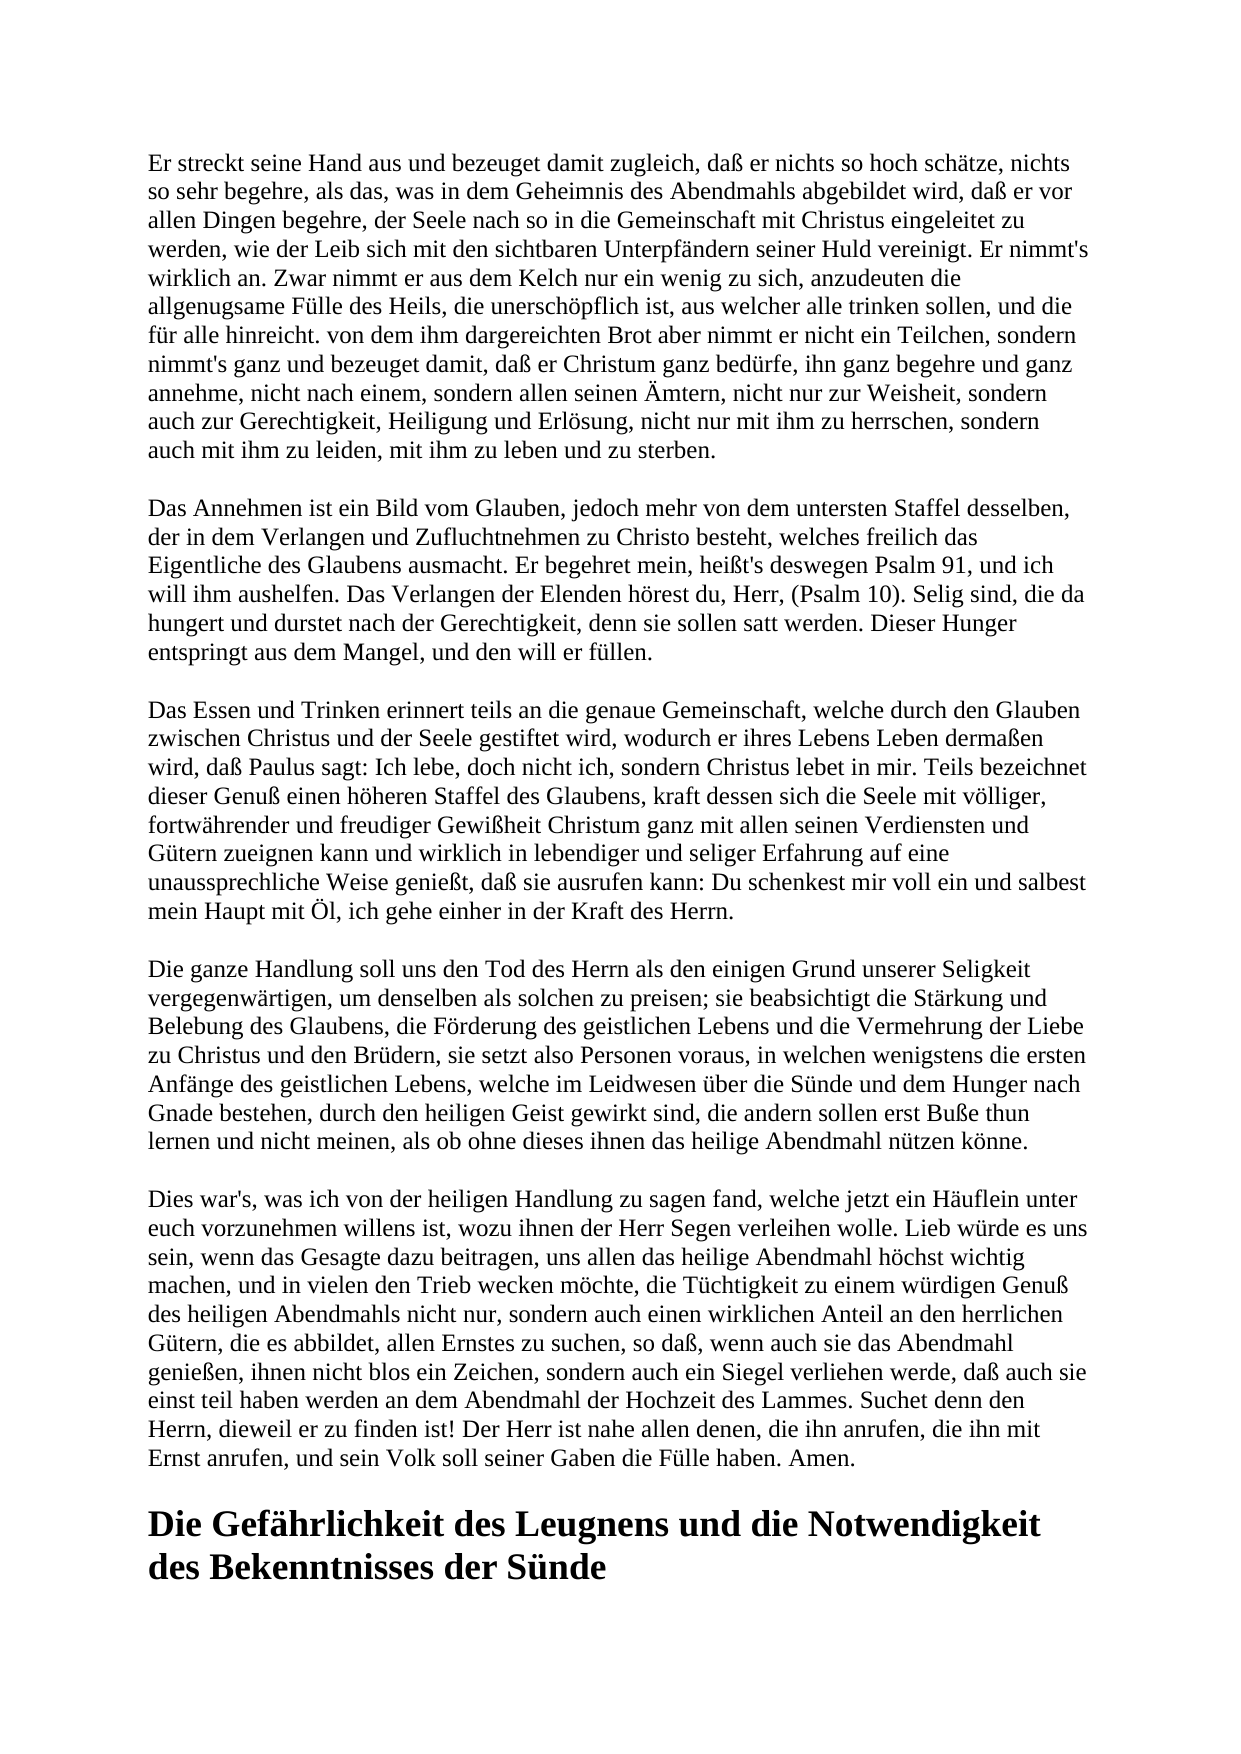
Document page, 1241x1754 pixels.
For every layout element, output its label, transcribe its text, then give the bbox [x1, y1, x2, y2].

text Stoß alles aus, nimm alles hin, Was mich und dich will trennen Und nicht gönnen, daß all mein Mut und Sinn In deiner Liebe brennen. [148, 148, 1093, 263]
text Dies war's, was ich von der heiligen Handlung zu sagen fand, welche jetzt ein Häuflein unter euch vorzunehmen willens ist, wozu ihnen der Herr Segen verleihen wolle. Lieb würde es uns sein, wenn das Gesagte dazu beitragen, uns allen das heilige Abendmahl höchst wichtig machen, und in vielen den Trieb wecken möchte, die Tüchtigkeit zu einem würdigen Genuß des heiligen Abendmahls nicht nur, sondern auch einen wirklichen Anteil an den herrlichen Gütern, die es abbildet, allen Ernstes zu suchen, so daß, wenn auch sie das Abendmahl genießen, ihnen nicht blos ein Zeichen, sondern auch ein Siegel verliehen werde, daß auch sie einst teil haben werden an dem Abendmahl der Hochzeit des Lammes. Suchet denn den Herrn, dieweil er zu finden ist! Der Herr ist nahe allen denen, die ihn anrufen, die ihn mit Ernst anrufen, und sein Volk soll seiner Gaben die Fülle haben. Amen. [148, 1328, 1093, 1616]
text Die ganze Handlung soll uns den Tod des Herrn als den einigen Grund unserer Seligkeit vergegenwärtigen, um denselben als solchen zu preisen; sie beabsichtigt die Stärkung und Belebung des Glaubens, die Förderung des geistlichen Lebens und die Vermehrung der Liebe zu Christus und den Brüdern, sie setzt also Personen voraus, in welchen wenigstens die ersten Anfänge des geistlichen Lebens, welche im Leidwesen über die Sünde und dem Hunger nach Gnade bestehen, durch den heiligen Geist gewirkt sind, die andern sollen erst Buße thun lernen und nicht meinen, als ob ohne dieses ihnen das heilige Abendmahl nützen könne. [148, 1098, 1093, 1299]
text Er streckt seine Hand aus und bezeuget damit zugleich, daß er nichts so hoch schätze, nichts so sehr begehre, als das, was in dem Geheimnis des Abendmahls abgebildet wird, daß er vor allen Dingen begehre, der Seele nach so in die Gemeinschaft mit Christus eingeleitet zu werden, wie der Leib sich mit den sichtbaren Unterpfändern seiner Huld vereinigt. Er nimmt's wirklich an. Zwar nimmt er aus dem Kelch nur ein wenig zu sich, anzudeuten die allgenugsame Fülle des Heils, die unerschöpflich ist, aus welcher alle trinken sollen, und die für alle hinreicht. von dem ihm dargereichten Brot aber nimmt er nicht ein Teilchen, sondern nimmt's ganz und bezeuget damit, daß er Christum ganz bedürfe, ihn ganz begehre und ganz annehme, nicht nach einem, sondern allen seinen Ämtern, nicht nur zur Weisheit, sondern auch zur Gerechtigkeit, Heiligung und Erlösung, nicht nur mit ihm zu herrschen, sondern auch mit ihm zu leiden, mit ihm zu leben und zu sterben. [148, 292, 1093, 608]
text Das Essen und Trinken erinnert teils an die genaue Gemeinschaft, welche durch den Glauben zwischen Christus und der Seele gestiftet wird, wodurch er ihres Lebens Leben dermaßen wird, daß Paulus sagt: Ich lebe, doch nicht ich, sondern Christus lebet in mir. Teils bezeichnet dieser Genuß einen höheren Staffel des Glaubens, kraft dessen sich die Seele mit völliger, fortwährender und freudiger Gewißheit Christum ganz mit allen seinen Verdiensten und Gütern zueignen kann und wirklich in lebendiger und seliger Erfahrung auf eine unaussprechliche Weise genießt, daß sie ausrufen kann: Du schenkest mir voll ein und salbest mein Haupt mit Öl, ich gehe einher in der Kraft des Herrn. [148, 839, 1093, 1069]
text Das Annehmen ist ein Bild vom Glauben, jedoch mehr von dem untersten Staffel desselben, der in dem Verlangen und Zufluchtnehmen zu Christo besteht, welches freilich das Eigentliche des Glaubens ausmacht. Er begehret mein, heißt's deswegen Psalm 91, und ich will ihm aushelfen. Das Verlangen der Elenden hörest du, Herr, (Psalm 10). Selig sind, die da hungert und durstet nach der Gerechtigkeit, denn sie sollen satt werden. Dieser Hunger entspringt aus dem Mangel, und den will er füllen. [148, 637, 1093, 810]
